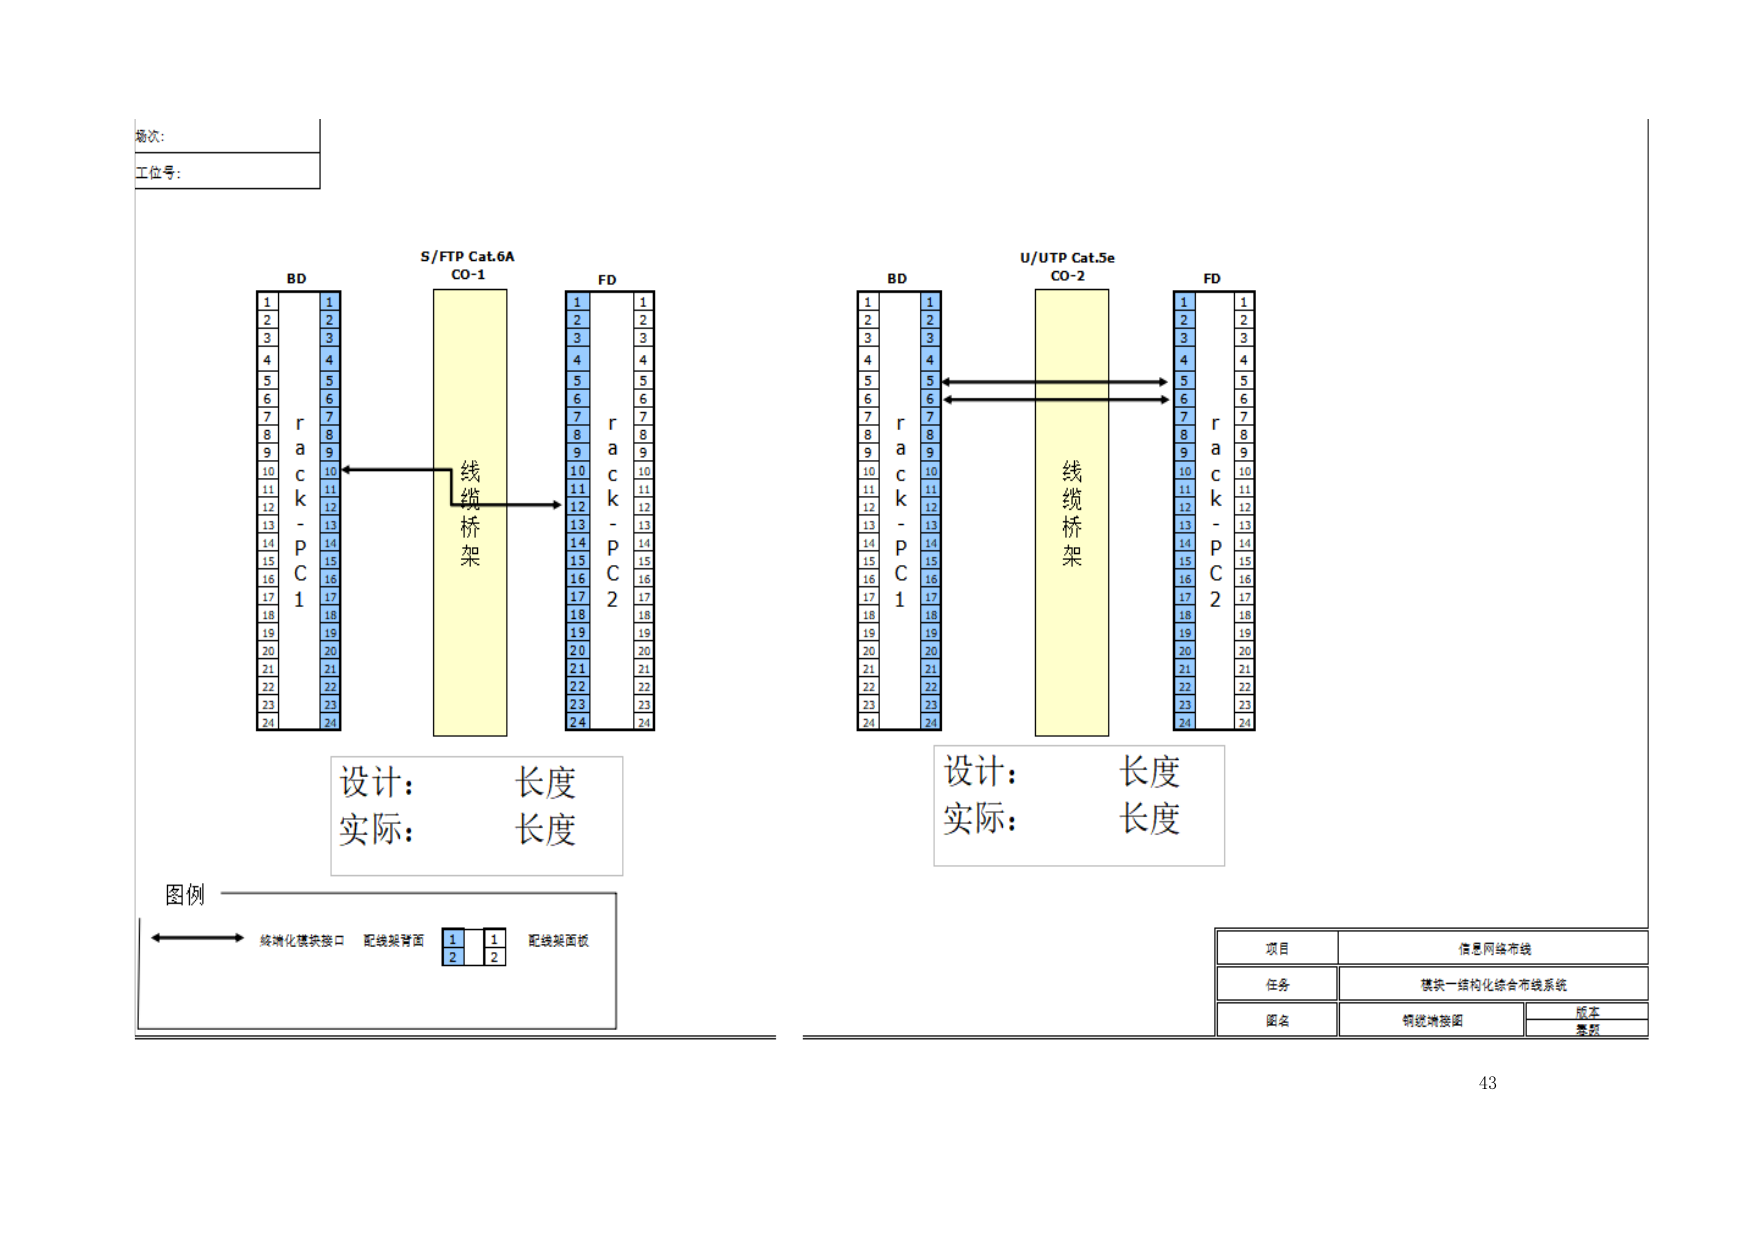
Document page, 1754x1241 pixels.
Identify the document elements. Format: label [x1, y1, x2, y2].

picture [134, 119, 1649, 1041]
